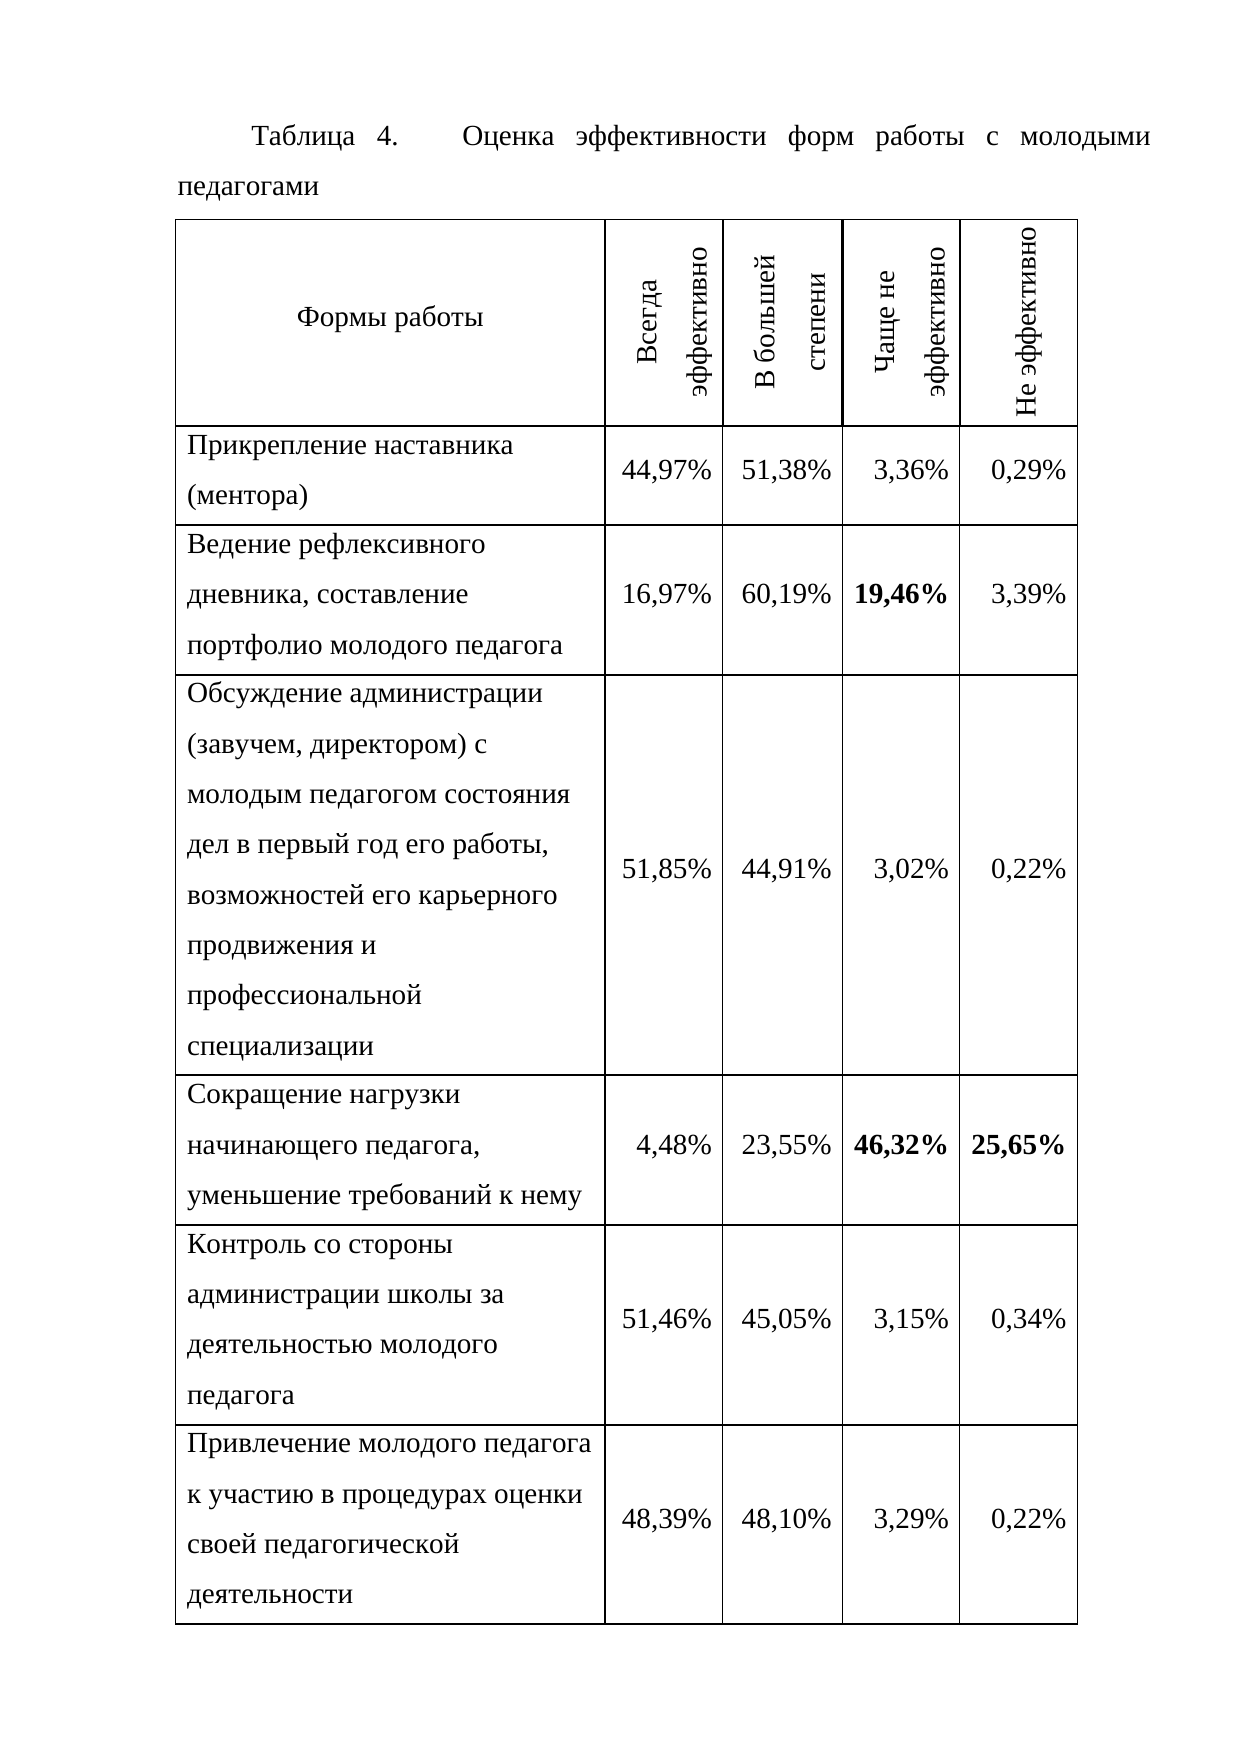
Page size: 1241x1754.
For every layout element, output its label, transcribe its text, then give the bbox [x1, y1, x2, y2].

table_cell 0,34% [960, 1226, 1077, 1423]
table_cell 3,02% [843, 676, 959, 1074]
table_cell 46,32% [843, 1076, 959, 1224]
table_cell Сокращение нагрузки начинающего педагога, уменьшение требований к нему [176, 1076, 604, 1224]
table_cell 3,15% [843, 1226, 959, 1423]
table_cell Привлечение молодого педагога к участию в процедурах оценки своей педагогической деятельности [176, 1426, 604, 1623]
table_cell Ведение рефлексивного дневника, составление портфолио молодого педагога [176, 526, 604, 673]
table_cell 16,97% [606, 526, 722, 673]
table_cell 44,91% [723, 676, 842, 1074]
table_header Формы работы [176, 220, 604, 425]
table_header Не эффективно [961, 220, 1077, 425]
table_cell Обсуждение администрации (завучем, директором) с молодым педагогом состояния дел в первый год его работы, возможностей его карьерного продвижения и профессиональной специализации [176, 676, 604, 1074]
table_cell Контроль со стороны администрации школы за деятельностью молодого педагога [176, 1226, 604, 1423]
table_cell 48,39% [606, 1426, 722, 1623]
table_cell Прикрепление наставника (ментора) [176, 427, 604, 524]
table_cell 0,22% [960, 1426, 1077, 1623]
table_cell 51,38% [723, 427, 842, 524]
text Таблица 4. Оценка эффективности форм работы с молодыми педагогами [177, 118, 1152, 202]
table_cell 51,46% [606, 1226, 722, 1423]
table_header Чаще не эффективно [844, 220, 959, 425]
table_cell 4,48% [606, 1076, 722, 1224]
table_cell 48,10% [723, 1426, 842, 1623]
table_cell 45,05% [723, 1226, 842, 1423]
table_cell 0,29% [960, 427, 1077, 524]
table_cell 44,97% [606, 427, 722, 524]
table_cell 51,85% [606, 676, 722, 1074]
table_cell 3,29% [843, 1426, 959, 1623]
table_cell 19,46% [843, 526, 959, 673]
table_header В большей степени эффективно [724, 220, 841, 425]
table_cell 23,55% [723, 1076, 842, 1224]
table_cell 25,65% [960, 1076, 1077, 1224]
table_cell 3,39% [960, 526, 1077, 673]
table_cell 0,22% [960, 676, 1077, 1074]
table_header Всегда эффективно [606, 220, 722, 425]
table_cell 60,19% [723, 526, 842, 673]
table_cell 3,36% [843, 427, 959, 524]
